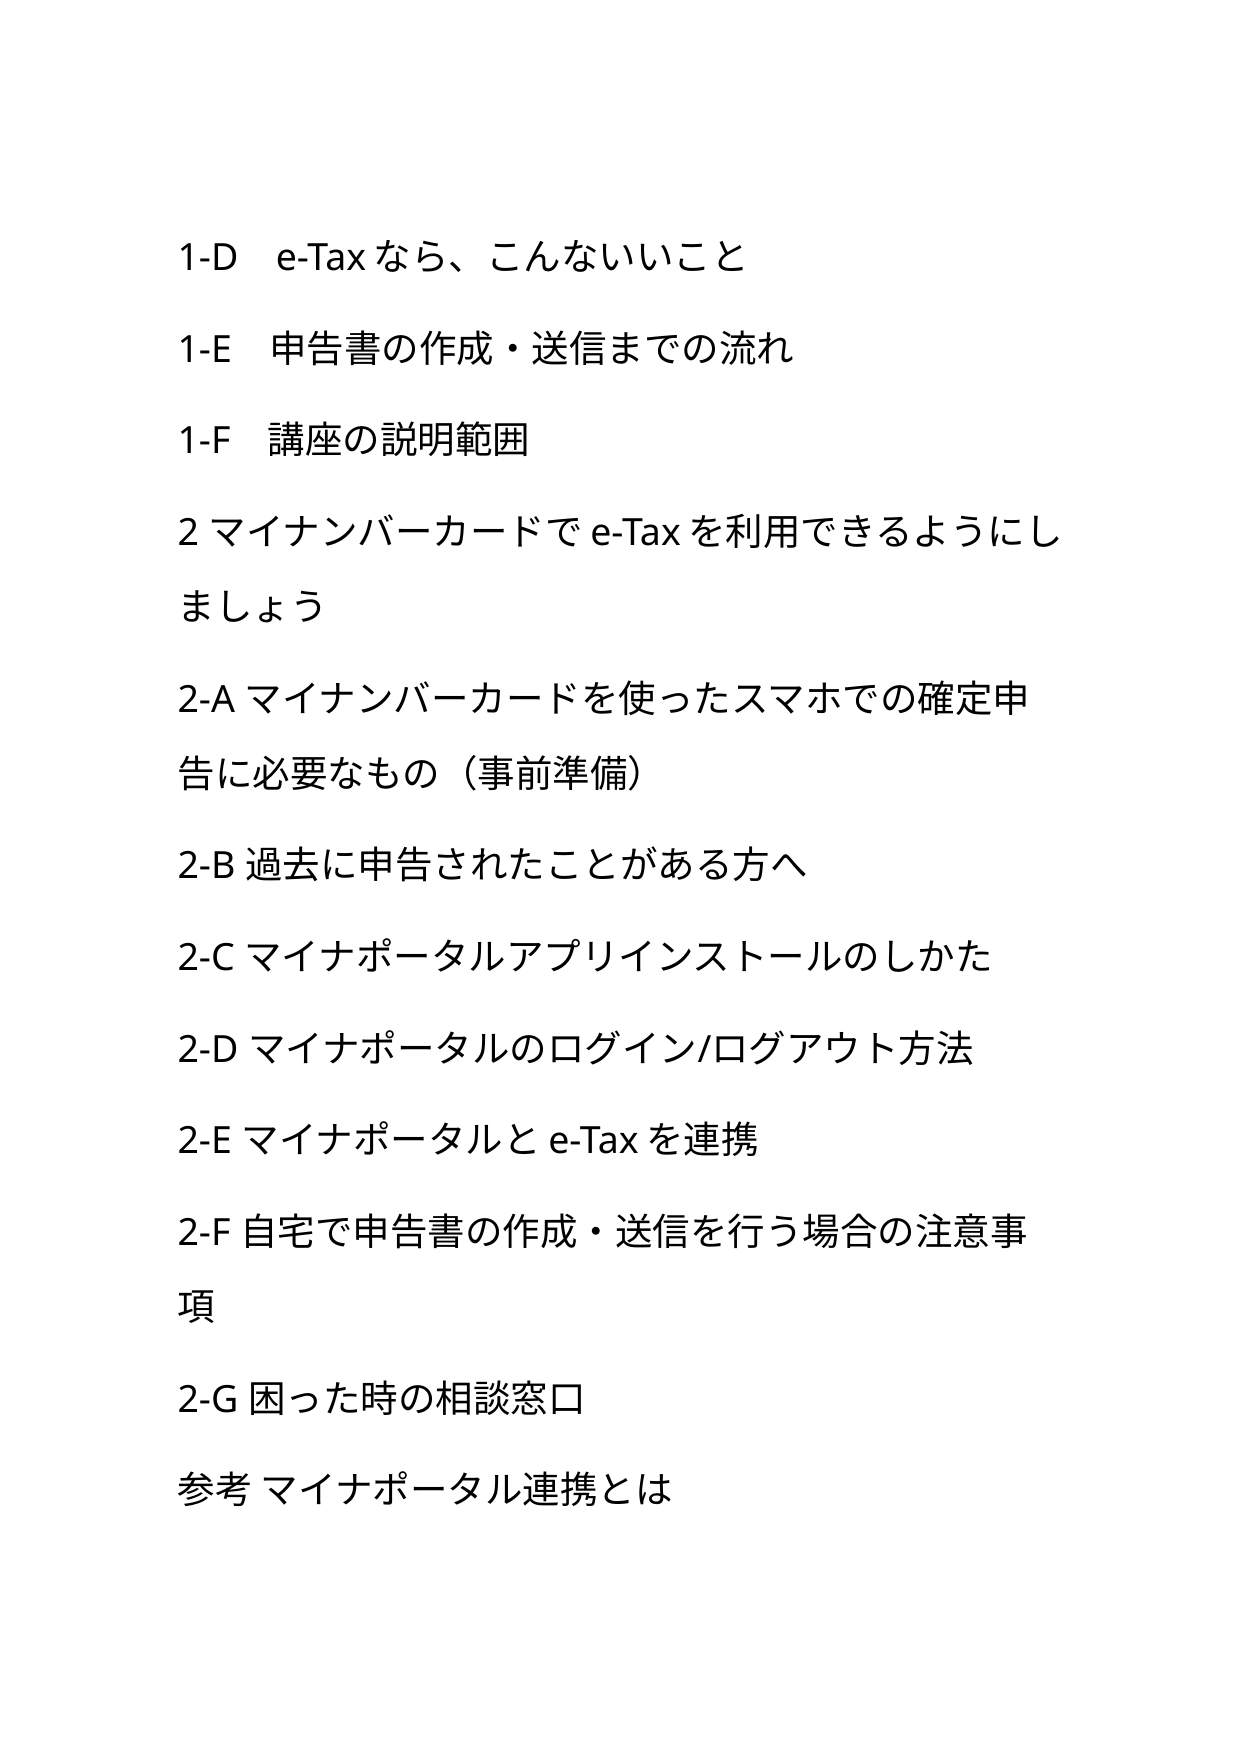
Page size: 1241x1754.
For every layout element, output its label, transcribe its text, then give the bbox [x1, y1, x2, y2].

text 2-B 過去に申告されたことがある方へ [177, 825, 1063, 900]
text 2-G 困った時の相談窓口 [177, 1358, 1063, 1433]
text 2 マイナンバーカードでe-Taxを利用できるようにしましょう [177, 492, 1063, 642]
text 1-E 申告書の作成・送信までの流れ [177, 308, 1063, 383]
text 1-D e-Taxなら、こんないいこと [177, 217, 1063, 292]
text 2-D マイナポータルのログイン/ログアウト方法 [177, 1008, 1063, 1083]
text 1-F 講座の説明範囲 [177, 400, 1063, 475]
text 2-C マイナポータルアプリインストールのしかた [177, 917, 1063, 992]
text 2-E マイナポータルとe-Taxを連携 [177, 1100, 1063, 1175]
text 参考 マイナポータル連携とは [177, 1450, 1063, 1525]
text 2-F 自宅で申告書の作成・送信を行う場合の注意事項 [177, 1192, 1063, 1342]
text 2-A マイナンバーカードを使ったスマホでの確定申告に必要なもの（事前準備） [177, 658, 1063, 808]
